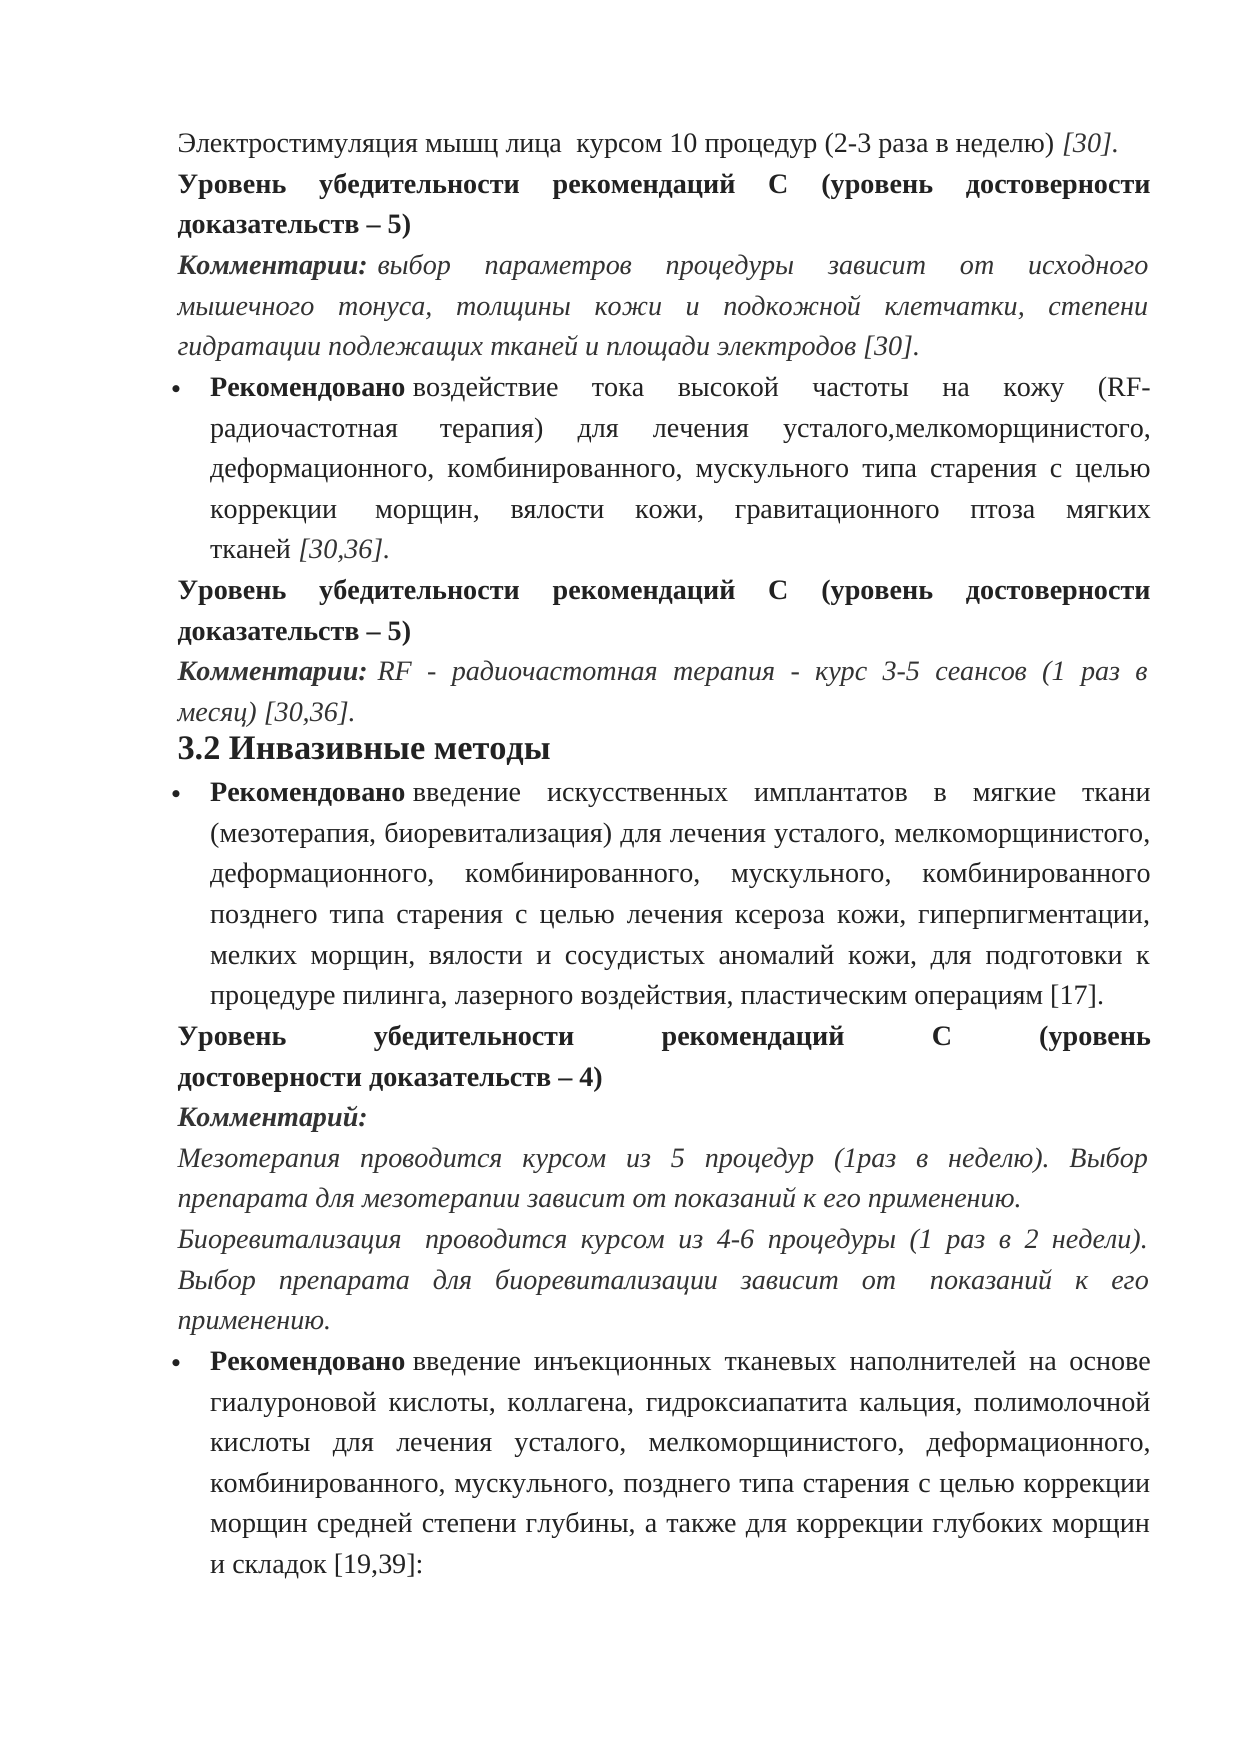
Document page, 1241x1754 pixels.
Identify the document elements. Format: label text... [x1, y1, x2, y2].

text Уровень убедительности рекомендаций С (уровень достоверности доказательств – 4) [177, 1011, 1152, 1092]
list Рекомендовано воздействие тока высокой частоты на кожу (RF- радиочастотная терапия) для лечения усталого,мелкоморщинистого, деформационного, комбинированного, мускульного типа старения с целью коррекции морщин, вялости кожи, гравитационного птоза мягких тканей [30,36]. [172, 362, 1152, 565]
list Рекомендовано введение искусственных имплантатов в мягкие ткани (мезотерапия, биоревитализация) для лечения усталого, мелкоморщинистого, деформационного, комбинированного, мускульного, комбинированного позднего типа старения с целью лечения ксероза кожи, гиперпигментации, мелких морщин, вялости и сосудистых аномалий кожи, для подготовки к процедуре пилинга, лазерного воздействия, пластическим операциям [17]. [172, 767, 1152, 1011]
list Рекомендовано введение инъекционных тканевых наполнителей на основе гиалуроновой кислоты, коллагена, гидроксиапатита кальция, полимолочной кислоты для лечения усталого, мелкоморщинистого, деформационного, комбинированного, мускульного, позднего типа старения с целью коррекции морщин средней степени глубины, а также для коррекции глубоких морщин и складок [19,39]: [172, 1336, 1152, 1579]
text Уровень убедительности рекомендаций С (уровень достоверности доказательств – 5) [177, 159, 1152, 240]
text 3.2 Инвазивные методы [177, 727, 1152, 767]
text Комментарии: выбор параметров процедуры зависит от исходного мышечного тонуса, толщины кожи и подкожной клетчатки, степени гидратации подлежащих тканей и площади электродов [30]. [177, 240, 1152, 362]
text Биоревитализация проводится курсом из 4-6 процедуры (1 раз в 2 недели). Выбор препарата для биоревитализации зависит от показаний к его применению. [177, 1214, 1152, 1336]
text Мезотерапия проводится курсом из 5 процедур (1раз в неделю). Выбор препарата для мезотерапии зависит от показаний к его применению. [177, 1133, 1152, 1214]
text Электростимуляция мышц лица курсом 10 процедур (2-3 раза в неделю) [30]. [177, 118, 1152, 159]
text Комментарии: RF - радиочастотная терапия - курс 3-5 сеансов (1 раз в месяц) [30,36]. [177, 646, 1152, 727]
text Уровень убедительности рекомендаций С (уровень достоверности доказательств – 5) [177, 565, 1152, 646]
text Комментарий: [177, 1092, 1152, 1133]
